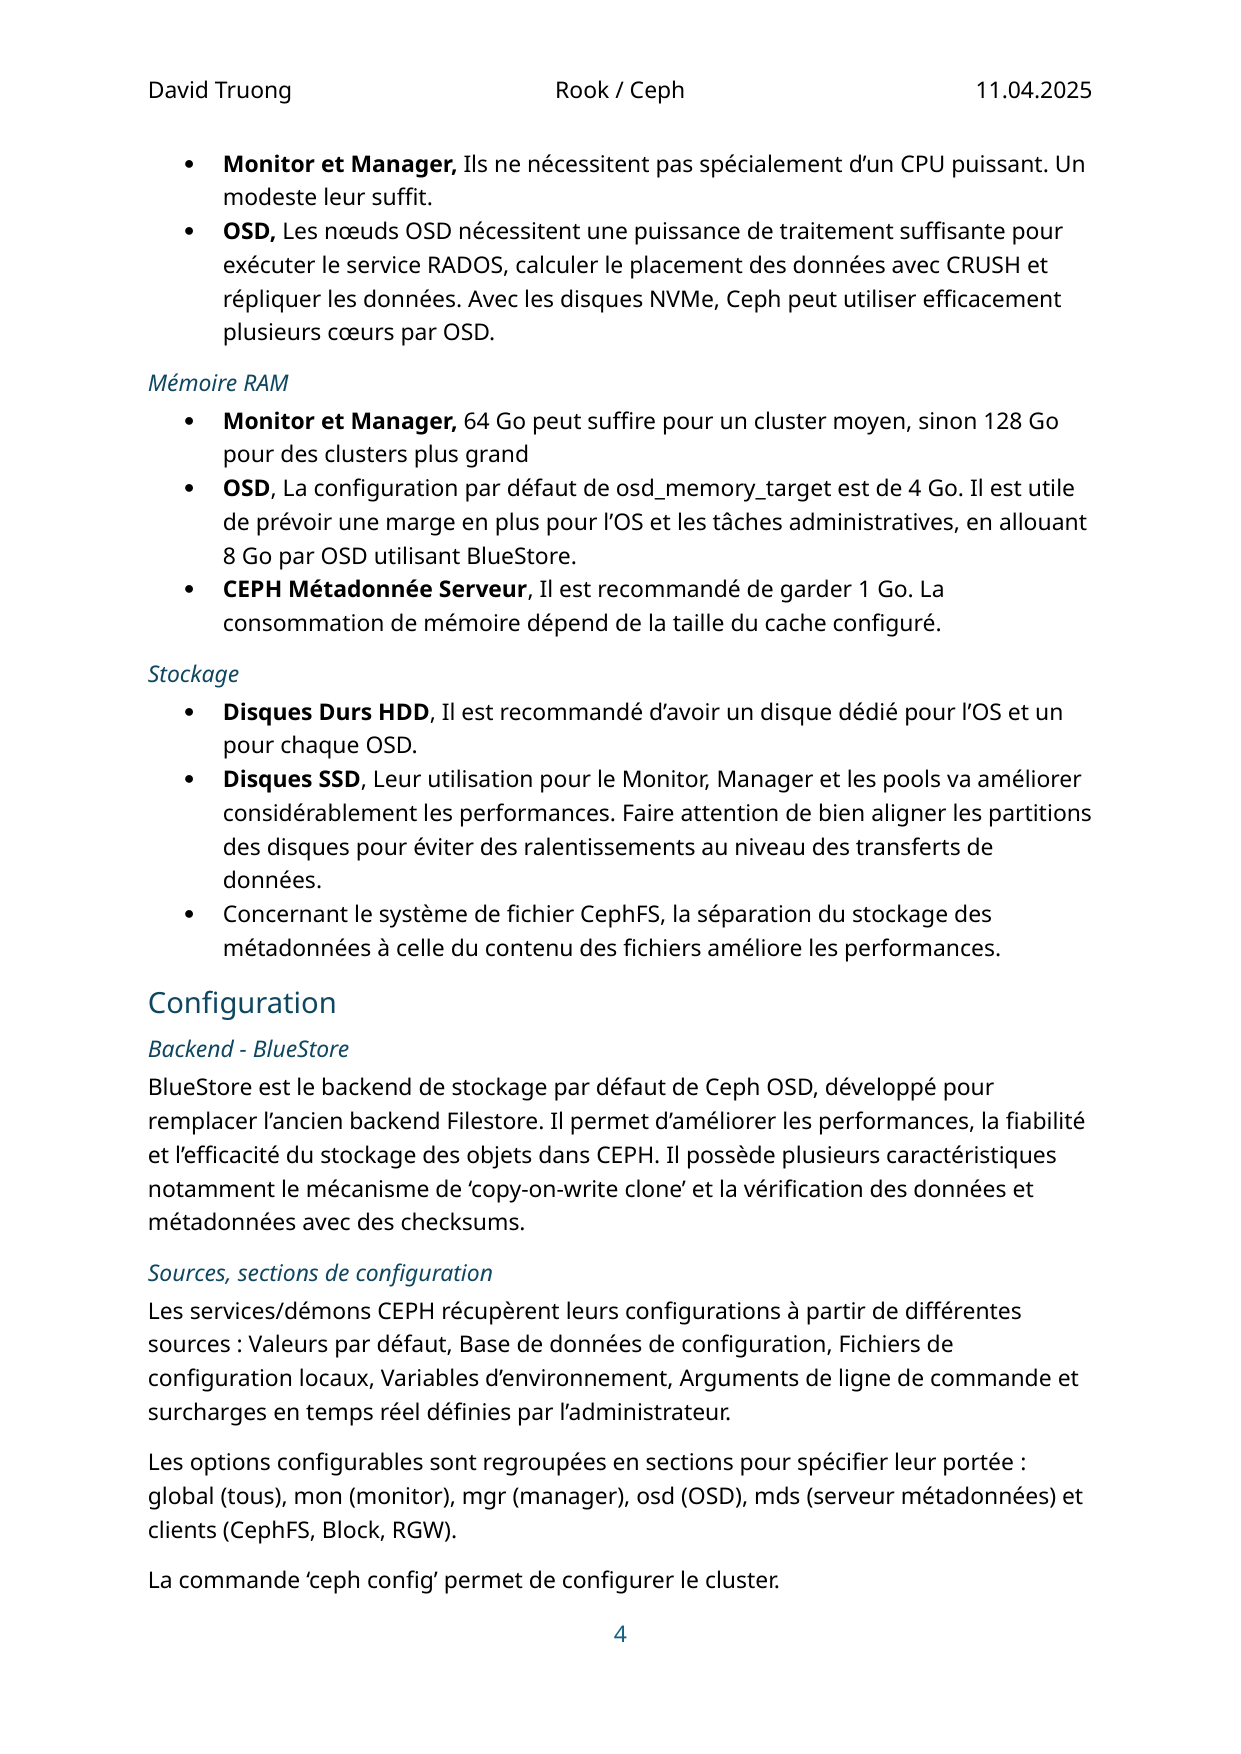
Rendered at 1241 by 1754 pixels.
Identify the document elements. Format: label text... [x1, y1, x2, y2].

list CEPH Métadonnée Serveur, Il est recommandé de garder 1 Go. La consommation de mémoire dépend de la taille du cache configuré. [185, 573, 1093, 638]
text BlueStore est le backend de stockage par défaut de Ceph OSD, développé pour remplacer l’ancien backend Filestore. Il permet d’améliorer les performances, la fiabilité et l’efficacité du stockage des objets dans CEPH. Il possède plusieurs caractéristiques notamment le mécanisme de ‘copy-on-write clone’ et la vérification des données et métadonnées avec des checksums. [148, 1071, 1093, 1237]
list Monitor et Manager, 64 Go peut suffire pour un cluster moyen, sinon 128 Go pour des clusters plus grand [185, 405, 1093, 470]
list Disques SSD, Leur utilisation pour le Monitor, Manager et les pools va améliorer considérablement les performances. Faire attention de bien aligner les partitions des disques pour éviter des ralentissements au niveau des transferts de données. [185, 763, 1093, 896]
list Concernant le système de fichier CephFS, la séparation du stockage des métadonnées à celle du contenu des fichiers améliore les performances. [185, 898, 1093, 963]
subtitle Mémoire RAM [148, 367, 1093, 398]
list Disques Durs HDD, Il est recommandé d’avoir un disque dédié pour l’OS et un pour chaque OSD. [185, 696, 1093, 761]
subtitle Configuration [148, 982, 1093, 1022]
text Les options configurables sont regroupées en sections pour spécifier leur portée : global (tous), mon (monitor), mgr (manager), osd (OSD), mds (serveur métadonnées) et clients (CephFS, Block, RGW). [148, 1446, 1093, 1545]
list Monitor et Manager, Ils ne nécessitent pas spécialement d’un CPU puissant. Un modeste leur suffit. [185, 148, 1093, 213]
list OSD, La configuration par défaut de osd_memory_target est de 4 Go. Il est utile de prévoir une marge en plus pour l’OS et les tâches administratives, en allouant 8 Go par OSD utilisant BlueStore. [185, 472, 1093, 571]
subtitle Sources, sections de configuration [148, 1257, 1093, 1288]
text Les services/démons CEPH récupèrent leurs configurations à partir de différentes sources : Valeurs par défaut, Base de données de configuration, Fichiers de configuration locaux, Variables d’environnement, Arguments de ligne de commande et surcharges en temps réel définies par l’administrateur. [148, 1294, 1093, 1427]
subtitle Backend - BlueStore [148, 1033, 1093, 1064]
text La commande ‘ceph config’ permet de configurer le cluster. [148, 1564, 1093, 1595]
subtitle Stockage [148, 658, 1093, 689]
list OSD, Les nœuds OSD nécessitent une puissance de traitement suffisante pour exécuter le service RADOS, calculer le placement des données avec CRUSH et répliquer les données. Avec les disques NVMe, Ceph peut utiliser efficacement plusieurs cœurs par OSD. [185, 215, 1093, 348]
